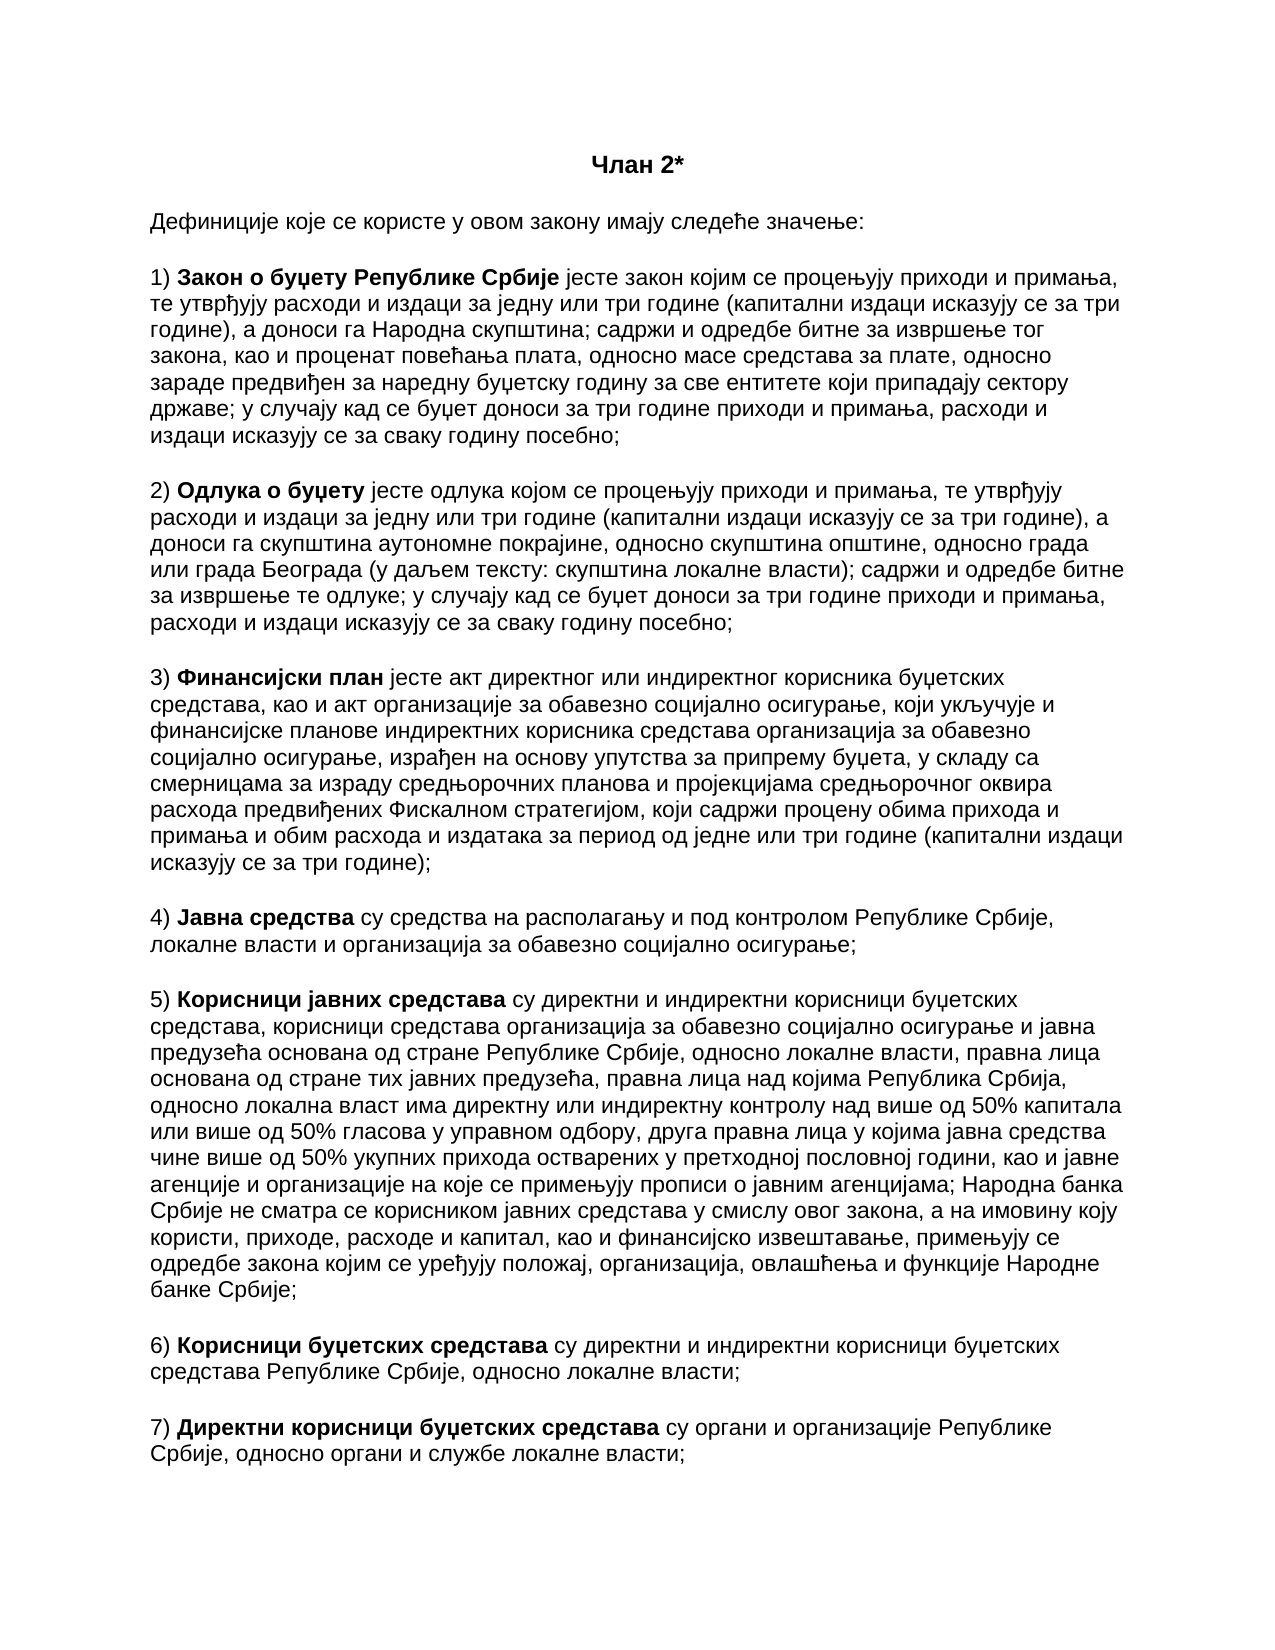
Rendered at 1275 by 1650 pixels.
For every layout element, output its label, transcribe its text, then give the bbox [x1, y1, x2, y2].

text 7) Директни корисници буџетских средстава су органи и организације Републике Србије, односно органи и службе локалне власти; [150, 1413, 1125, 1466]
text 1) Закон о буџету Републике Србије јесте закон којим се процењују приходи и примања, те утврђују расходи и издаци за једну или три године (капитални издаци исказују се за три године), а доноси га Народна скупштина; садржи и одредбе битне за извршење тог закона, као и проценат повећања плата, односно масе средстава за плате, односно зараде предвиђен за наредну буџетску годину за све ентитете који припадају сектору државе; у случају кад се буџет доноси за три године приходи и примања, расходи и издаци исказују се за сваку годину посебно; [150, 263, 1125, 448]
text 2) Одлука о буџету јесте одлука којом се процењују приходи и примања, те утврђују расходи и издаци за једну или три године (капитални издаци исказују се за три године), а доноси га скупштина аутономне покрајине, односно скупштина општине, односно града или града Београда (у даљем тексту: скупштина локалне власти); садржи и одредбе битне за извршење те одлуке; у случају кад се буџет доноси за три године приходи и примања, расходи и издаци исказују се за сваку годину посебно; [150, 477, 1125, 635]
text 3) Финансијски план јесте акт директног или индиректног корисника буџетских средстава, као и акт организације за обавезно социјално осигурање, који укључује и финансијске планове индиректних корисника средстава организација за обавезно социјално осигурање, израђен на основу упутства за припрему буџета, у складу са смерницама за израду средњорочних планова и пројекцијама средњорочног оквира расхода предвиђених Фискалном стратегијом, који садржи процену обима прихода и примања и обим расхода и издатака за период од једне или три године (капитални издаци исказују се за три године); [150, 664, 1125, 875]
text 4) Јавна средства су средства на располагању и под контролом Републике Србије, локалне власти и организација за обавезно социјално осигурање; [150, 904, 1125, 957]
text 5) Корисници јавних средстава су директни и индиректни корисници буџетских средстава, корисници средстава организација за обавезно социјално осигурање и јавна предузећа основана од стране Републике Србије, односно локалне власти, правна лица основана од стране тих јавних предузећа, правна лица над којима Република Србија, односно локална власт има директну или индиректну контролу над више од 50% капитала или више од 50% гласова у управном одбору, друга правна лица у којима јавна средства чине више од 50% укупних прихода остварених у претходној пословној години, као и јавне агенције и организације на које се примењују прописи о јавним агенцијама; Народна банка Србије не сматра се корисником јавних средстава у смислу овог закона, а на имовину коју користи, приходе, расходе и капитал, као и финансијско извештавање, примењују се одредбе закона којим се уређују положај, организација, овлашћења и функције Народне банке Србије; [150, 986, 1125, 1302]
text Дефиниције које се користе у овом закону имају следеће значење: [150, 208, 1125, 234]
text 6) Корисници буџетских средстава су директни и индиректни корисници буџетских средстава Републике Србије, односно локалне власти; [150, 1332, 1125, 1384]
text Члан 2* [150, 150, 1125, 179]
